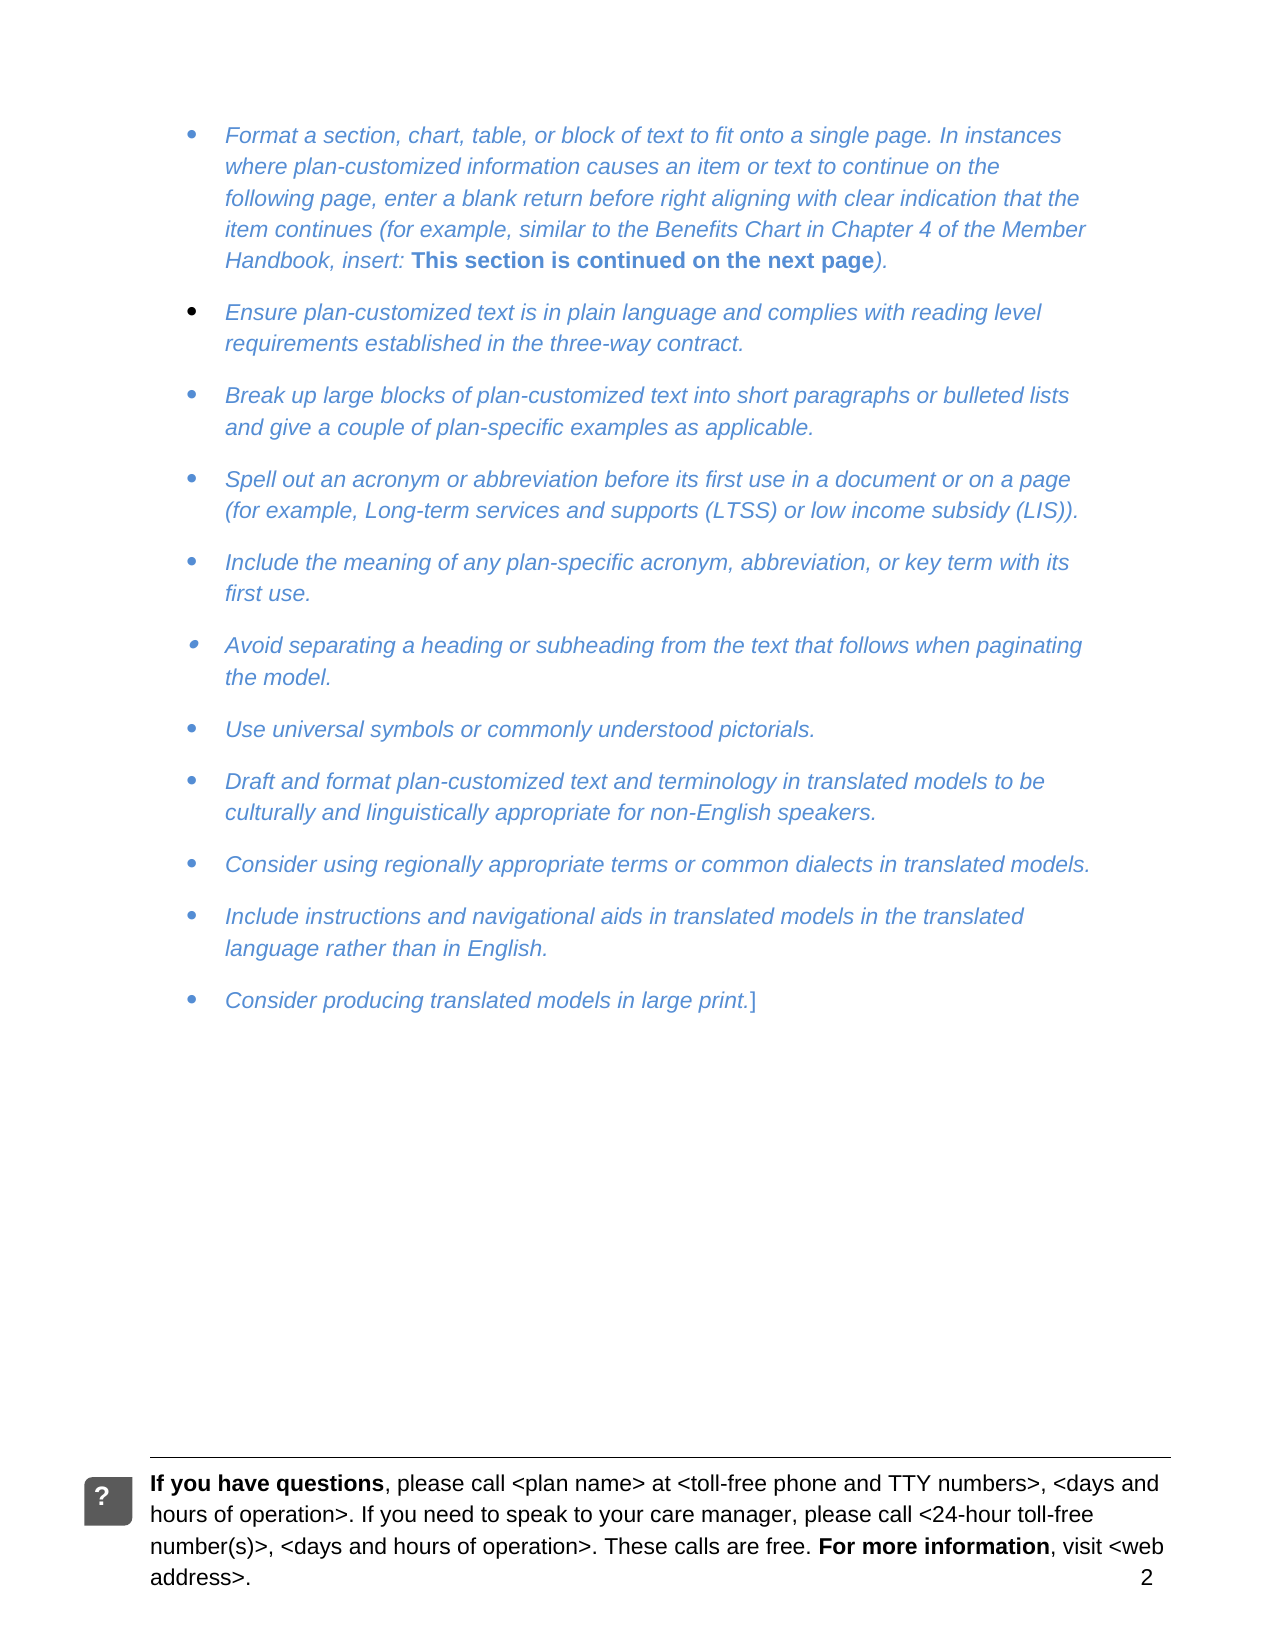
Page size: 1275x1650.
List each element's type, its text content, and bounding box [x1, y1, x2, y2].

list Ensure plan-customized text is in plain language and complies with reading level requirements established in the three-way contract. [187, 296, 1096, 358]
list Break up large blocks of plan-customized text into short paragraphs or bulleted lists and give a couple of plan-specific examples as applicable. [187, 379, 1096, 441]
list Consider using regionally appropriate terms or common dialects in translated models. [187, 848, 1096, 879]
list Avoid separating a heading or subheading from the text that follows when paginating the model. [187, 629, 1096, 691]
list Spell out an acronym or abbreviation before its first use in a document or on a page (for example, Long-term services and supports (LTSS) or low income subsidy (LIS)). [187, 462, 1096, 525]
list Draft and format plan-customized text and terminology in translated models to be culturally and linguistically appropriate for non-English speakers. [187, 764, 1096, 827]
list Use universal symbols or commonly understood pictorials. [187, 712, 1096, 743]
list Include the meaning of any plan-specific acronym, abbreviation, or key term with its first use. [187, 546, 1096, 608]
list Include instructions and navigational aids in translated models in the translated language rather than in English. [187, 900, 1096, 962]
list Consider producing translated models in large print.] [187, 983, 1096, 1014]
list Format a section, chart, table, or block of text to fit onto a single page. In instances where plan-customized information causes an item or text to continue on the following page, enter a blank return before right aligning with clear indication that the item continues (for example, similar to the Benefits Chart in Chapter 4 of the Member Handbook, insert: This section is continued on the next page). [187, 118, 1096, 275]
